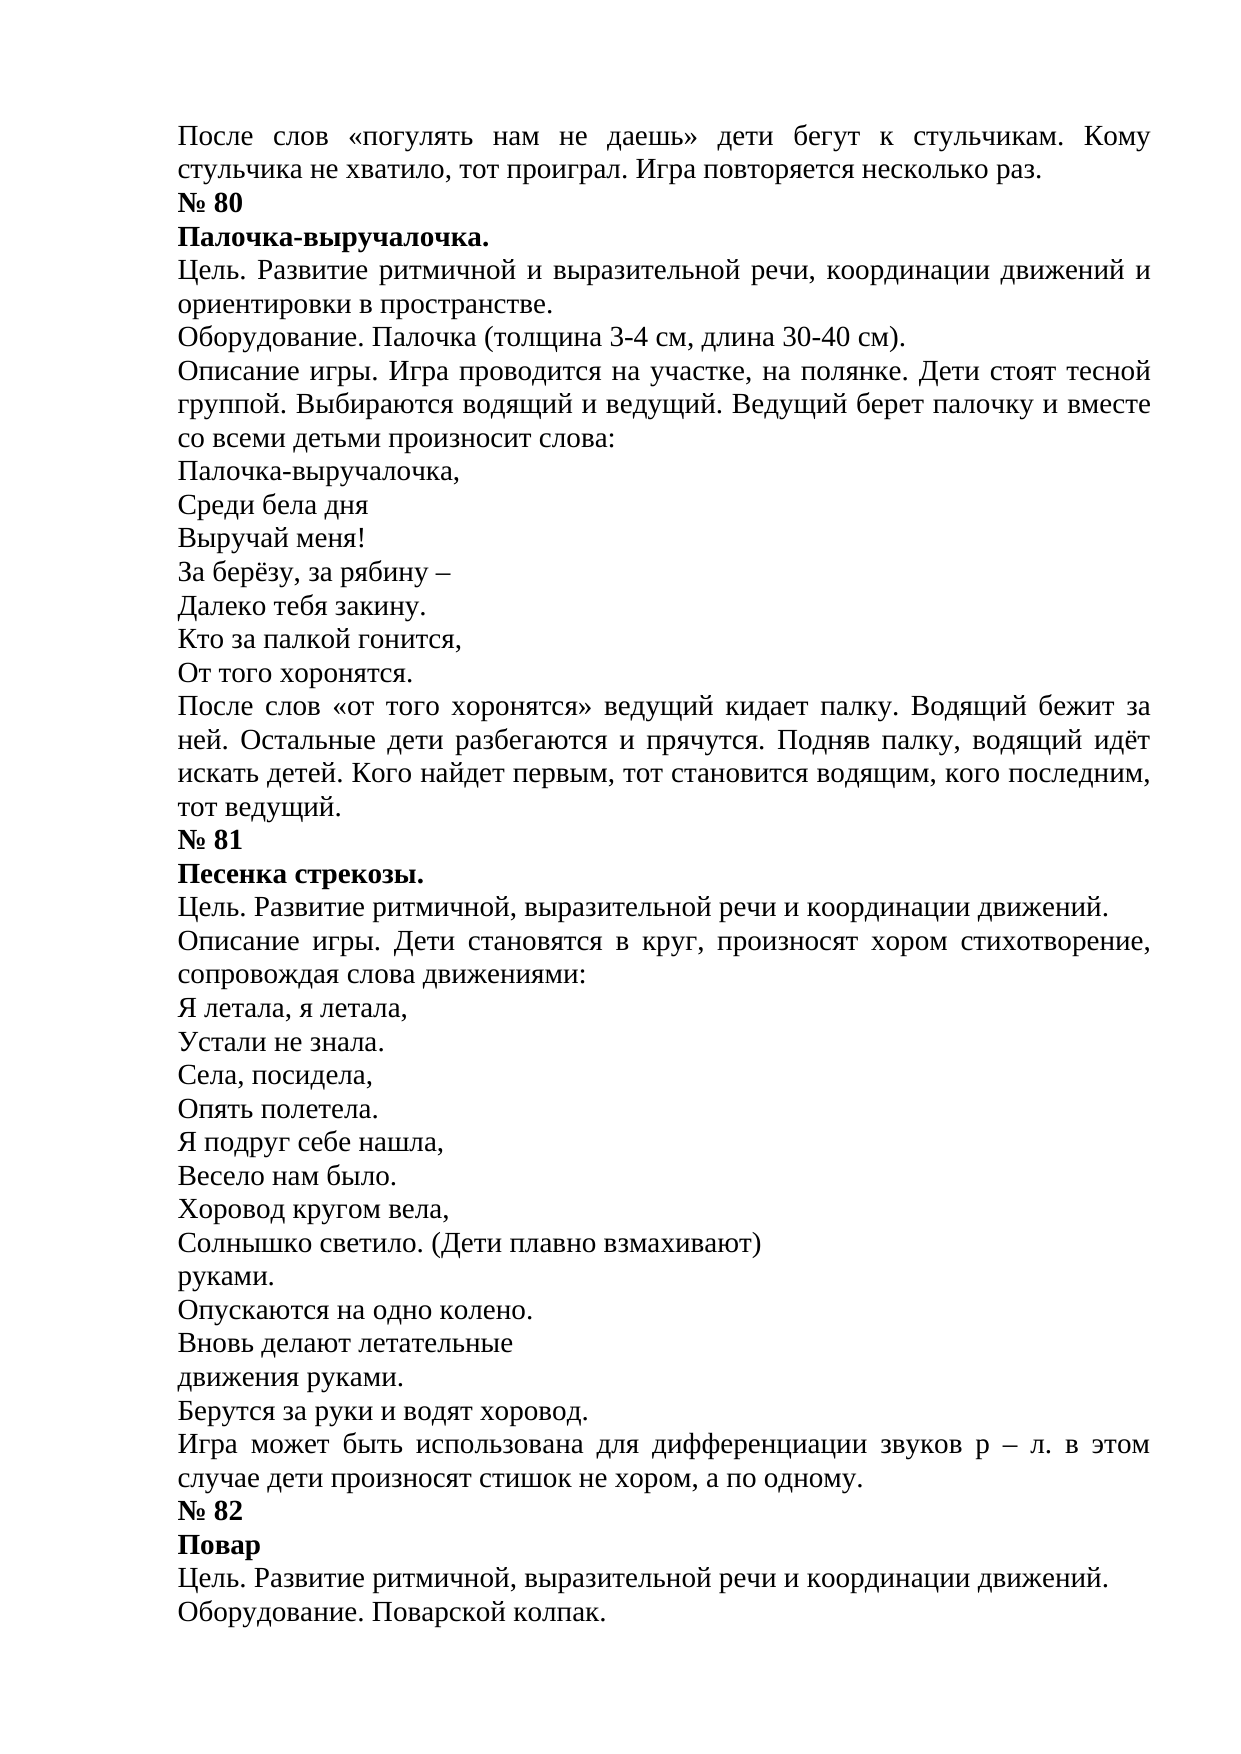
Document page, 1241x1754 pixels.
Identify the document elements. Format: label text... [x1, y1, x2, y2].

text Палочка-выручалочка, [177, 453, 1152, 487]
text Оборудование. Поварской колпак. [177, 1594, 1152, 1627]
text Вновь делают летательные [177, 1326, 1152, 1359]
text Игра может быть использована для дифференциации звуков р – л. в этом случае дети произносят стишок не хором, а по одному. [177, 1426, 1152, 1493]
text Повар [177, 1527, 1152, 1560]
text № 80 [177, 185, 1152, 219]
text Весело нам было. [177, 1158, 1152, 1191]
text № 81 [177, 822, 1152, 856]
text Кто за палкой гонится, [177, 621, 1152, 655]
text Я подруг себе нашла, [177, 1124, 1152, 1158]
text Берутся за руки и водят хоровод. [177, 1393, 1152, 1426]
text Оборудование. Палочка (толщина 3-4 см, длина 30-40 см). [177, 319, 1152, 353]
text Выручай меня! [177, 521, 1152, 554]
text Песенка стрекозы. [177, 856, 1152, 889]
text № 82 [177, 1493, 1152, 1527]
text Цель. Развитие ритмичной и выразительной речи, координации движений и ориентировки в пространстве. [177, 252, 1152, 319]
text Села, посидела, [177, 1057, 1152, 1091]
text Цель. Развитие ритмичной, выразительной речи и координации движений. [177, 1560, 1152, 1594]
text Среди бела дня [177, 487, 1152, 521]
text руками. [177, 1258, 1152, 1292]
text Опускаются на одно колено. [177, 1292, 1152, 1326]
text Описание игры. Дети становятся в круг, произносят хором стихотворение, сопровождая слова движениями: [177, 923, 1152, 990]
text После слов «погулять нам не даешь» дети бегут к стульчикам. Кому стульчика не хватило, тот проиграл. Игра повторяется несколько раз. [177, 118, 1152, 185]
text Солнышко светило. (Дети плавно взмахивают) [177, 1225, 1152, 1258]
text Палочка-выручалочка. [177, 219, 1152, 252]
text Описание игры. Игра проводится на участке, на полянке. Дети стоят тесной группой. Выбираются водящий и ведущий. Ведущий берет палочку и вместе со всеми детьми произносит слова: [177, 353, 1152, 453]
text Далеко тебя закину. [177, 588, 1152, 621]
text Цель. Развитие ритмичной, выразительной речи и координации движений. [177, 889, 1152, 923]
text Хоровод кругом вела, [177, 1191, 1152, 1225]
text движения руками. [177, 1359, 1152, 1393]
text Устали не знала. [177, 1024, 1152, 1057]
text Я летала, я летала, [177, 990, 1152, 1024]
text За берёзу, за рябину – [177, 554, 1152, 588]
text От того хоронятся. [177, 655, 1152, 688]
text Опять полетела. [177, 1091, 1152, 1124]
text После слов «от того хоронятся» ведущий кидает палку. Водящий бежит за ней. Остальные дети разбегаются и прячутся. Подняв палку, водящий идёт искать детей. Кого найдет первым, тот становится водящим, кого последним, тот ведущий. [177, 688, 1152, 822]
